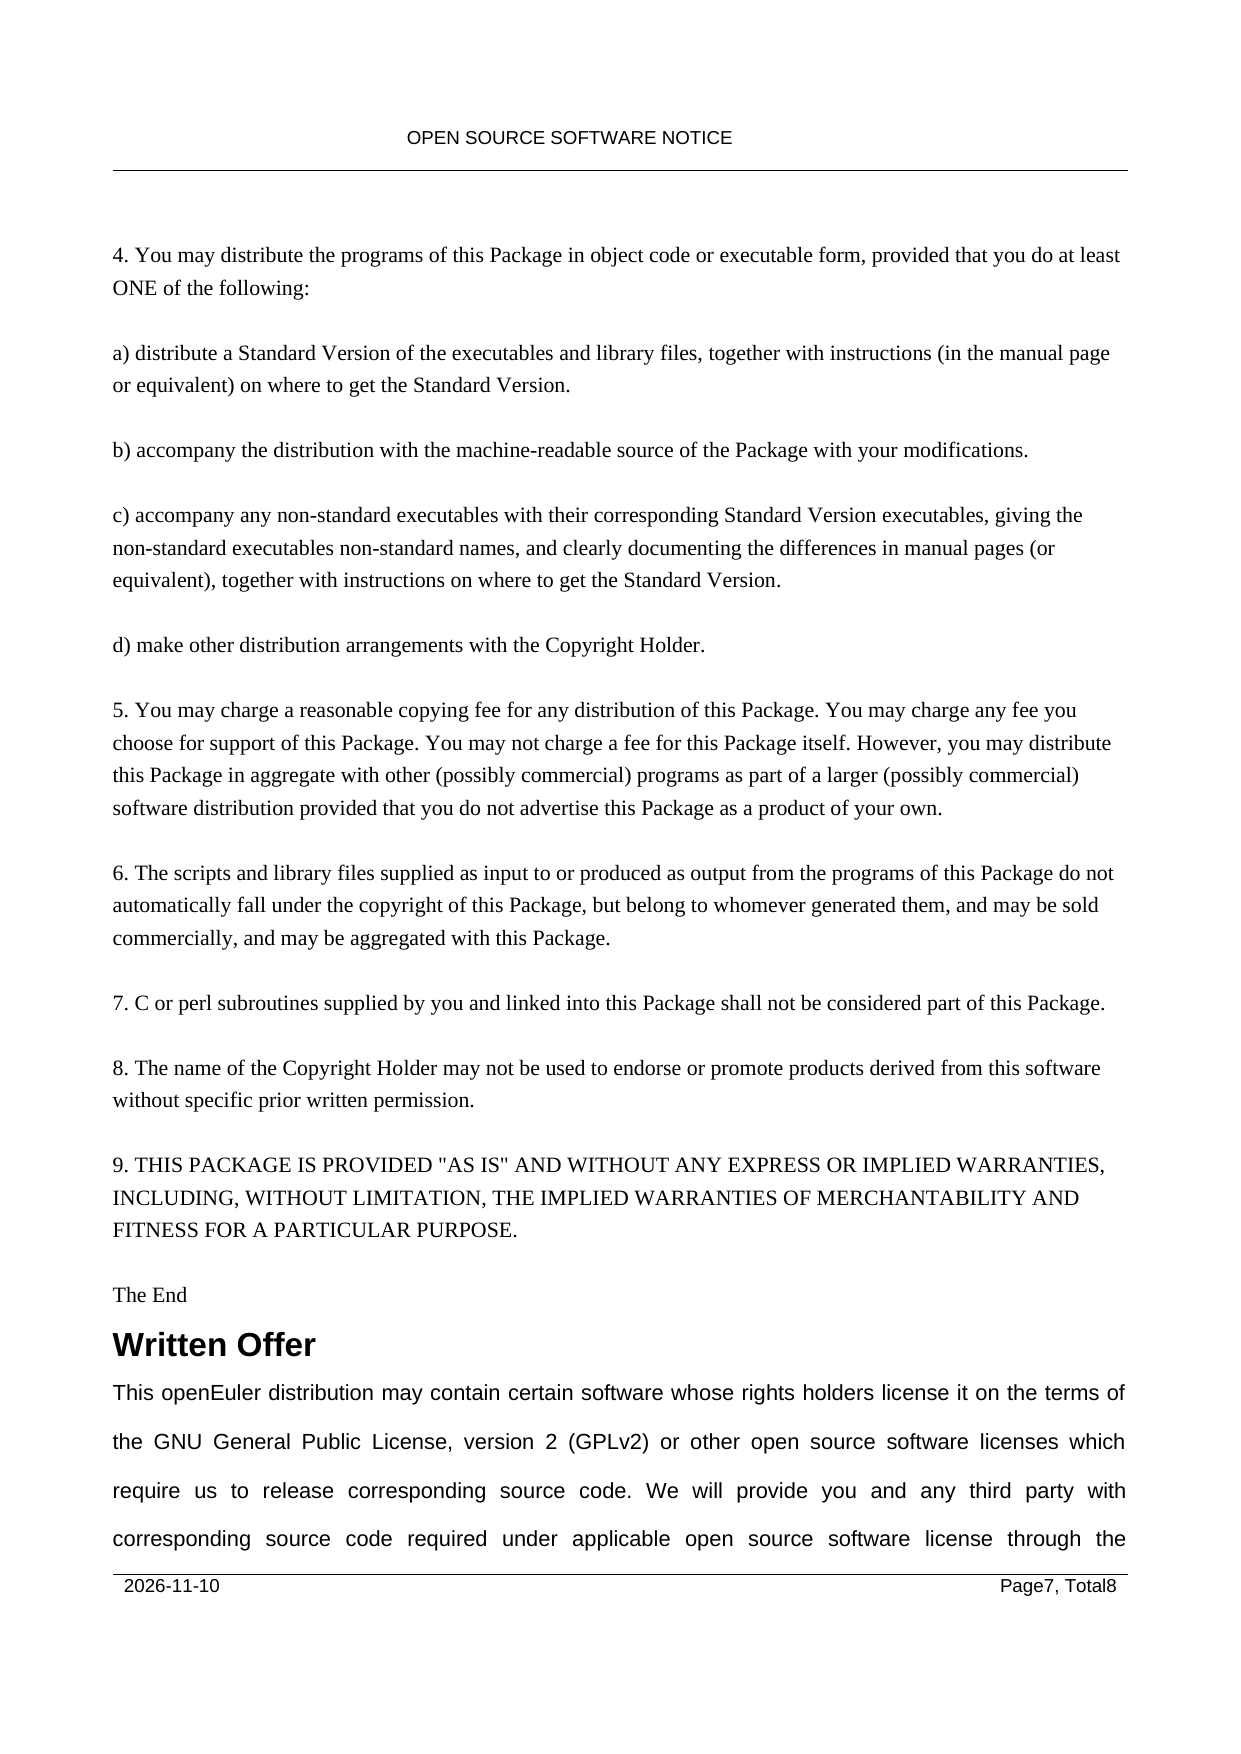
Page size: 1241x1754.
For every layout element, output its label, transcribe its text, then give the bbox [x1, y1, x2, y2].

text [112, 206, 1128, 1311]
text Written Offer [112, 1311, 1128, 1376]
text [112, 1376, 1128, 1555]
